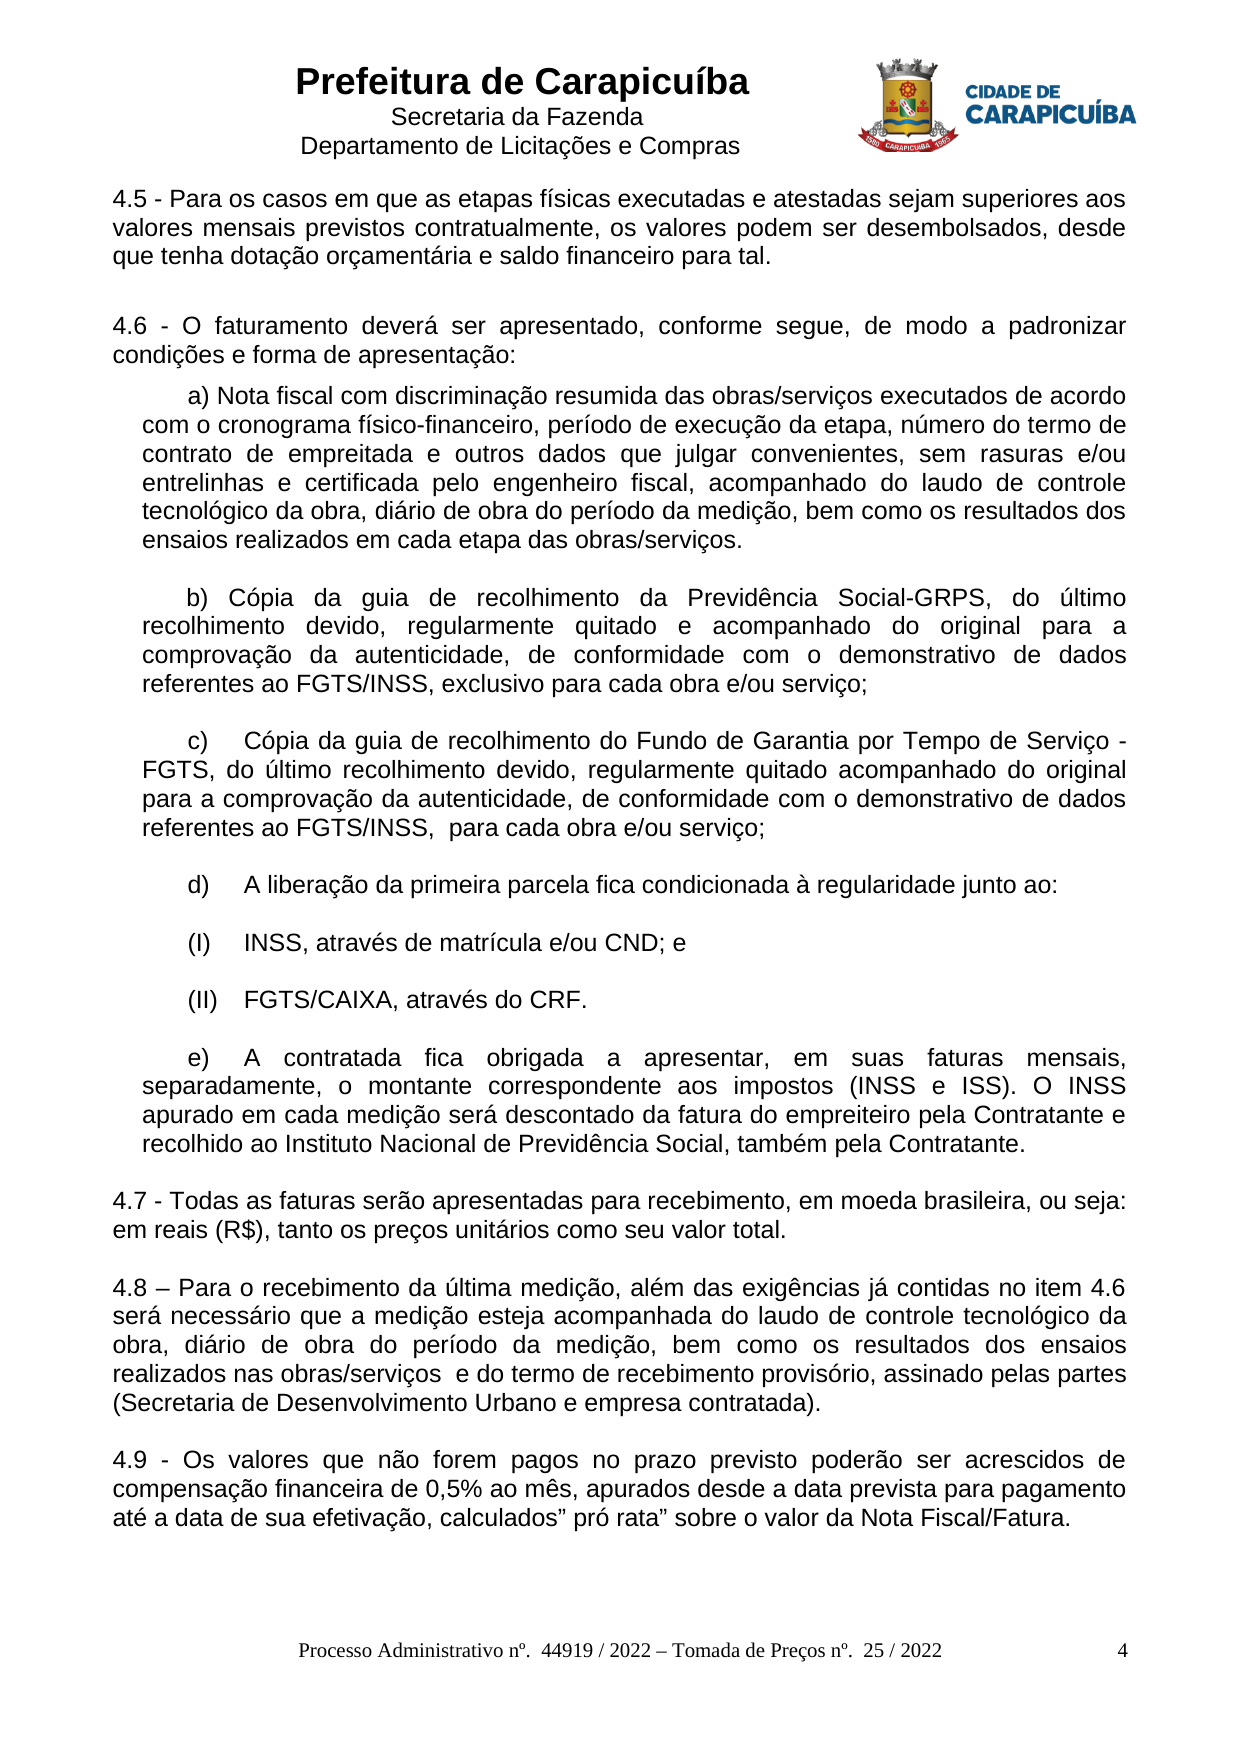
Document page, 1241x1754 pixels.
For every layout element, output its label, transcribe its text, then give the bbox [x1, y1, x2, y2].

text 4.7 - Todas as faturas serão apresentadas para recebimento, em moeda brasileira, ou seja: em reais (R$), tanto os preços unitários como seu valor total. [112, 1186, 1128, 1244]
text a) Nota fiscal com discriminação resumida das obras/serviços executados de acordo com o cronograma físico-financeiro, período de execução da etapa, número do termo de contrato de empreitada e outros dados que julgar convenientes, sem rasuras e/ou entrelinhas e certificada pelo engenheiro fiscal, acompanhado do laudo de controle tecnológico da obra, diário de obra do período da medição, bem como os resultados dos ensaios realizados em cada etapa das obras/serviços. [142, 381, 1128, 554]
text e) A contratada fica obrigada a apresentar, em suas faturas mensais, separadamente, o montante correspondente aos impostos (INSS e ISS). O INSS apurado em cada medição será descontado da fatura do empreiteiro pela Contratante e recolhido ao Instituto Nacional de Previdência Social, também pela Contratante. [142, 1042, 1128, 1157]
picture [857, 57, 1139, 152]
text 4.8 – Para o recebimento da última medição, além das exigências já contidas no item 4.6 será necessário que a medição esteja acompanhada do laudo de controle tecnológico da obra, diário de obra do período da medição, bem como os resultados dos ensaios realizados nas obras/serviços e do termo de recebimento provisório, assinado pelas partes (Secretaria de Desenvolvimento Urbano e empresa contratada). [112, 1272, 1128, 1416]
text 4.6 - O faturamento deverá ser apresentado, conforme segue, de modo a padronizar condições e forma de apresentação: [112, 311, 1128, 369]
text (II) FGTS/CAIXA, através do CRF. [142, 985, 1128, 1014]
text 4.9 - Os valores que não forem pagos no prazo previsto poderão ser acrescidos de compensação financeira de 0,5% ao mês, apurados desde a data prevista para pagamento até a data de sua efetivação, calculados” pró rata” sobre o valor da Nota Fiscal/Fatura. [112, 1445, 1128, 1531]
text b) Cópia da guia de recolhimento da Previdência Social-GRPS, do último recolhimento devido, regularmente quitado e acompanhado do original para a comprovação da autenticidade, de conformidade com o demonstrativo de dados referentes ao FGTS/INSS, exclusivo para cada obra e/ou serviço; [142, 582, 1128, 697]
text (I) INSS, através de matrícula e/ou CND; e [142, 927, 1128, 956]
text c) Cópia da guia de recolhimento do Fundo de Garantia por Tempo de Serviço - FGTS, do último recolhimento devido, regularmente quitado acompanhado do original para a comprovação da autenticidade, de conformidade com o demonstrativo de dados referentes ao FGTS/INSS, para cada obra e/ou serviço; [142, 726, 1128, 841]
text 4.5 - Para os casos em que as etapas físicas executadas e atestadas sejam superiores aos valores mensais previstos contratualmente, os valores podem ser desembolsados, desde que tenha dotação orçamentária e saldo financeiro para tal. [112, 184, 1128, 270]
text d) A liberação da primeira parcela fica condicionada à regularidade junto ao: [142, 870, 1128, 899]
